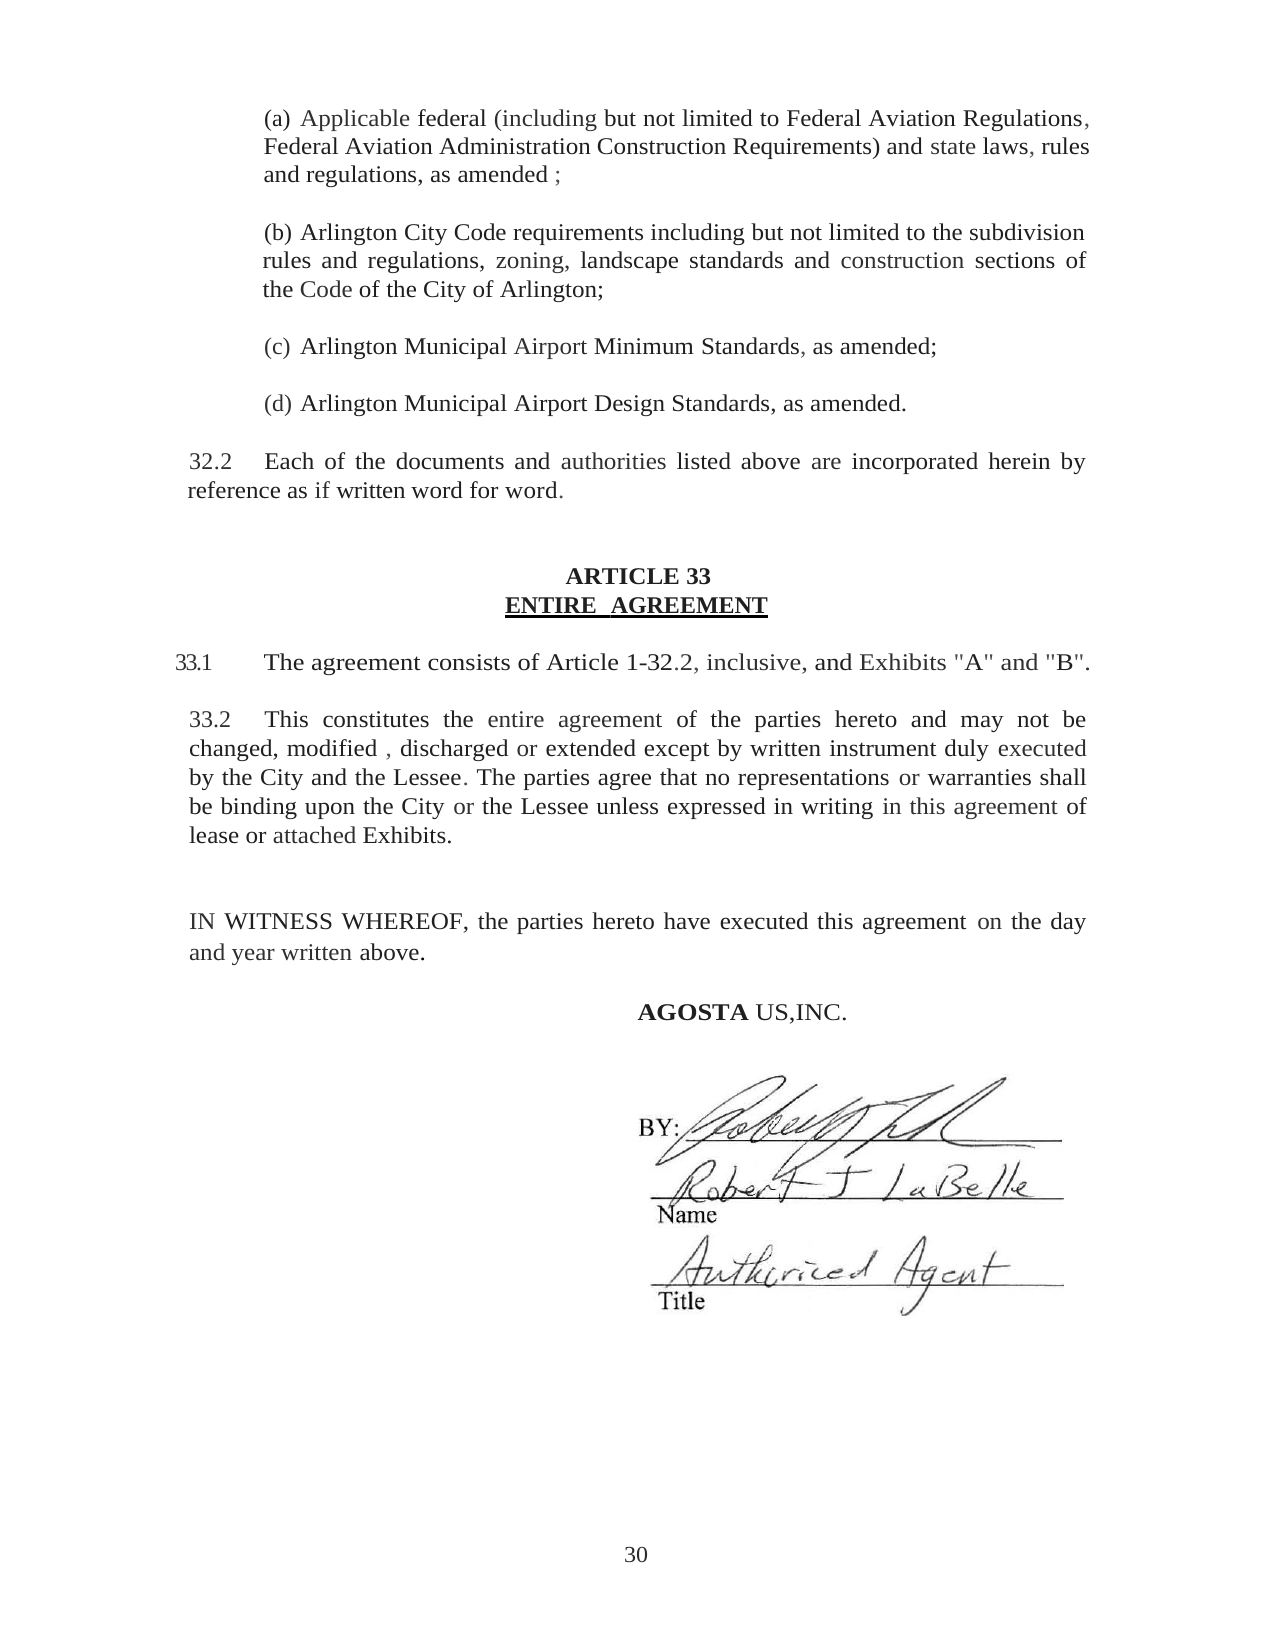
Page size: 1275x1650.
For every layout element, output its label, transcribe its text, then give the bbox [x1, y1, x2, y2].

text ARTICLE 33 ENTIRE AGREEMENT [505, 562, 770, 618]
text IN WITNESS WHEREOF, the parties hereto have executed this agreement on the day and year written above. [189, 907, 1087, 966]
picture [637, 1074, 1064, 1316]
list Applicable federal (including but not limited to Federal Aviation Regulations, Federal Aviation Administration Construction Requirements) and state laws, rules and regulations, as amended ; [263, 104, 1090, 188]
list Arlington City Code requirements including but not limited to the subdivision rules and regulations, zoning, landscape standards and construction sections of the Code of the City of Arlington; [262, 218, 1087, 302]
text AGOSTA US,INC. [637, 998, 1102, 1026]
list The agreement consists of Article 1-32.2, inclusive, and Exhibits "A" and "B". [175, 648, 1102, 675]
list Arlington Municipal Airport Minimum Standards, as amended; [264, 332, 1102, 360]
list Each of the documents and authorities listed above are incorporated herein by reference as if written word for word. [187, 447, 1086, 503]
list This constitutes the entire agreement of the parties hereto and may not be changed, modified , discharged or extended except by written instrument duly executed by the City and the Lessee. The parties agree that no representations or warranties shall be binding upon the City or the Lessee unless expressed in writing in this agreement of lease or attached Exhibits. [189, 706, 1087, 849]
list Arlington Municipal Airport Design Standards, as amended. [264, 389, 1102, 417]
